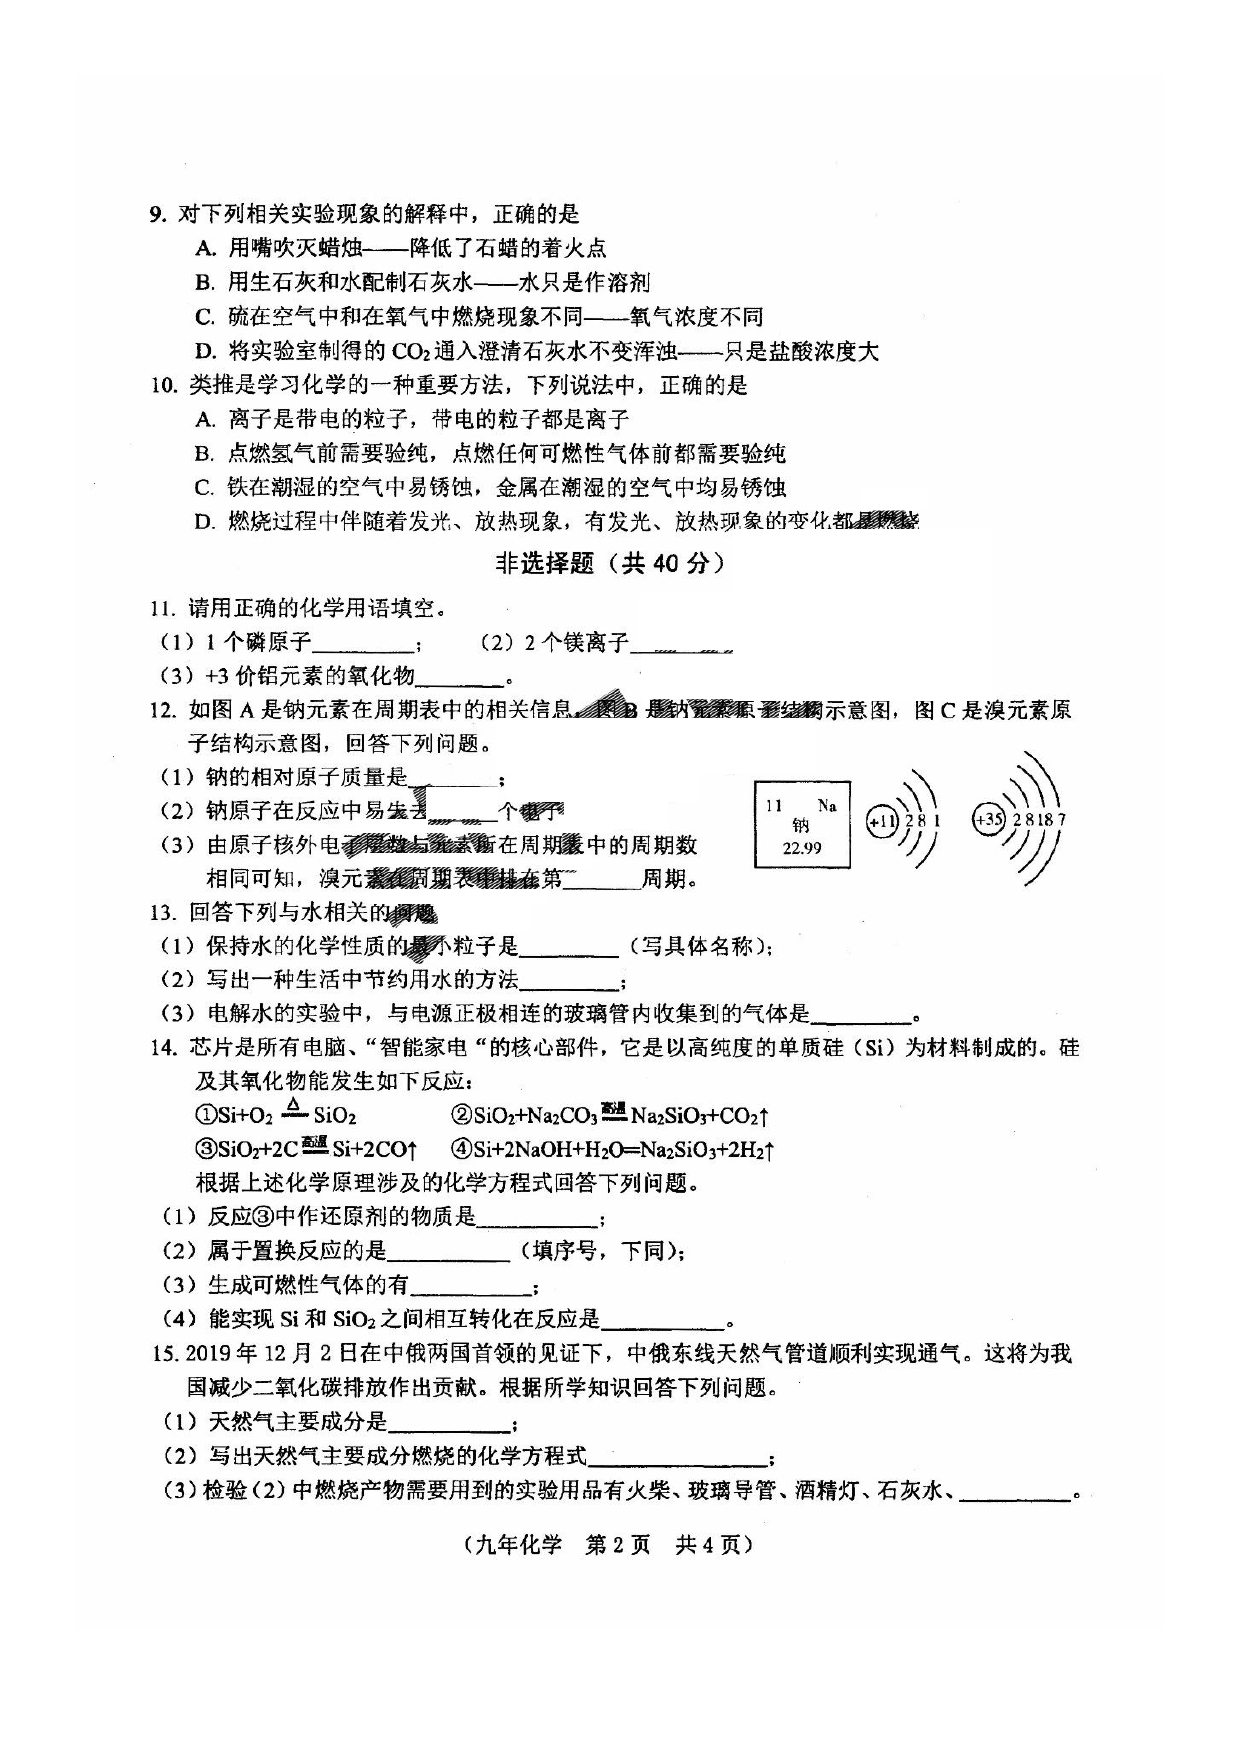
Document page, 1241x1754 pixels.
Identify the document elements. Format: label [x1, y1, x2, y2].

picture [75, 75, 1164, 1630]
